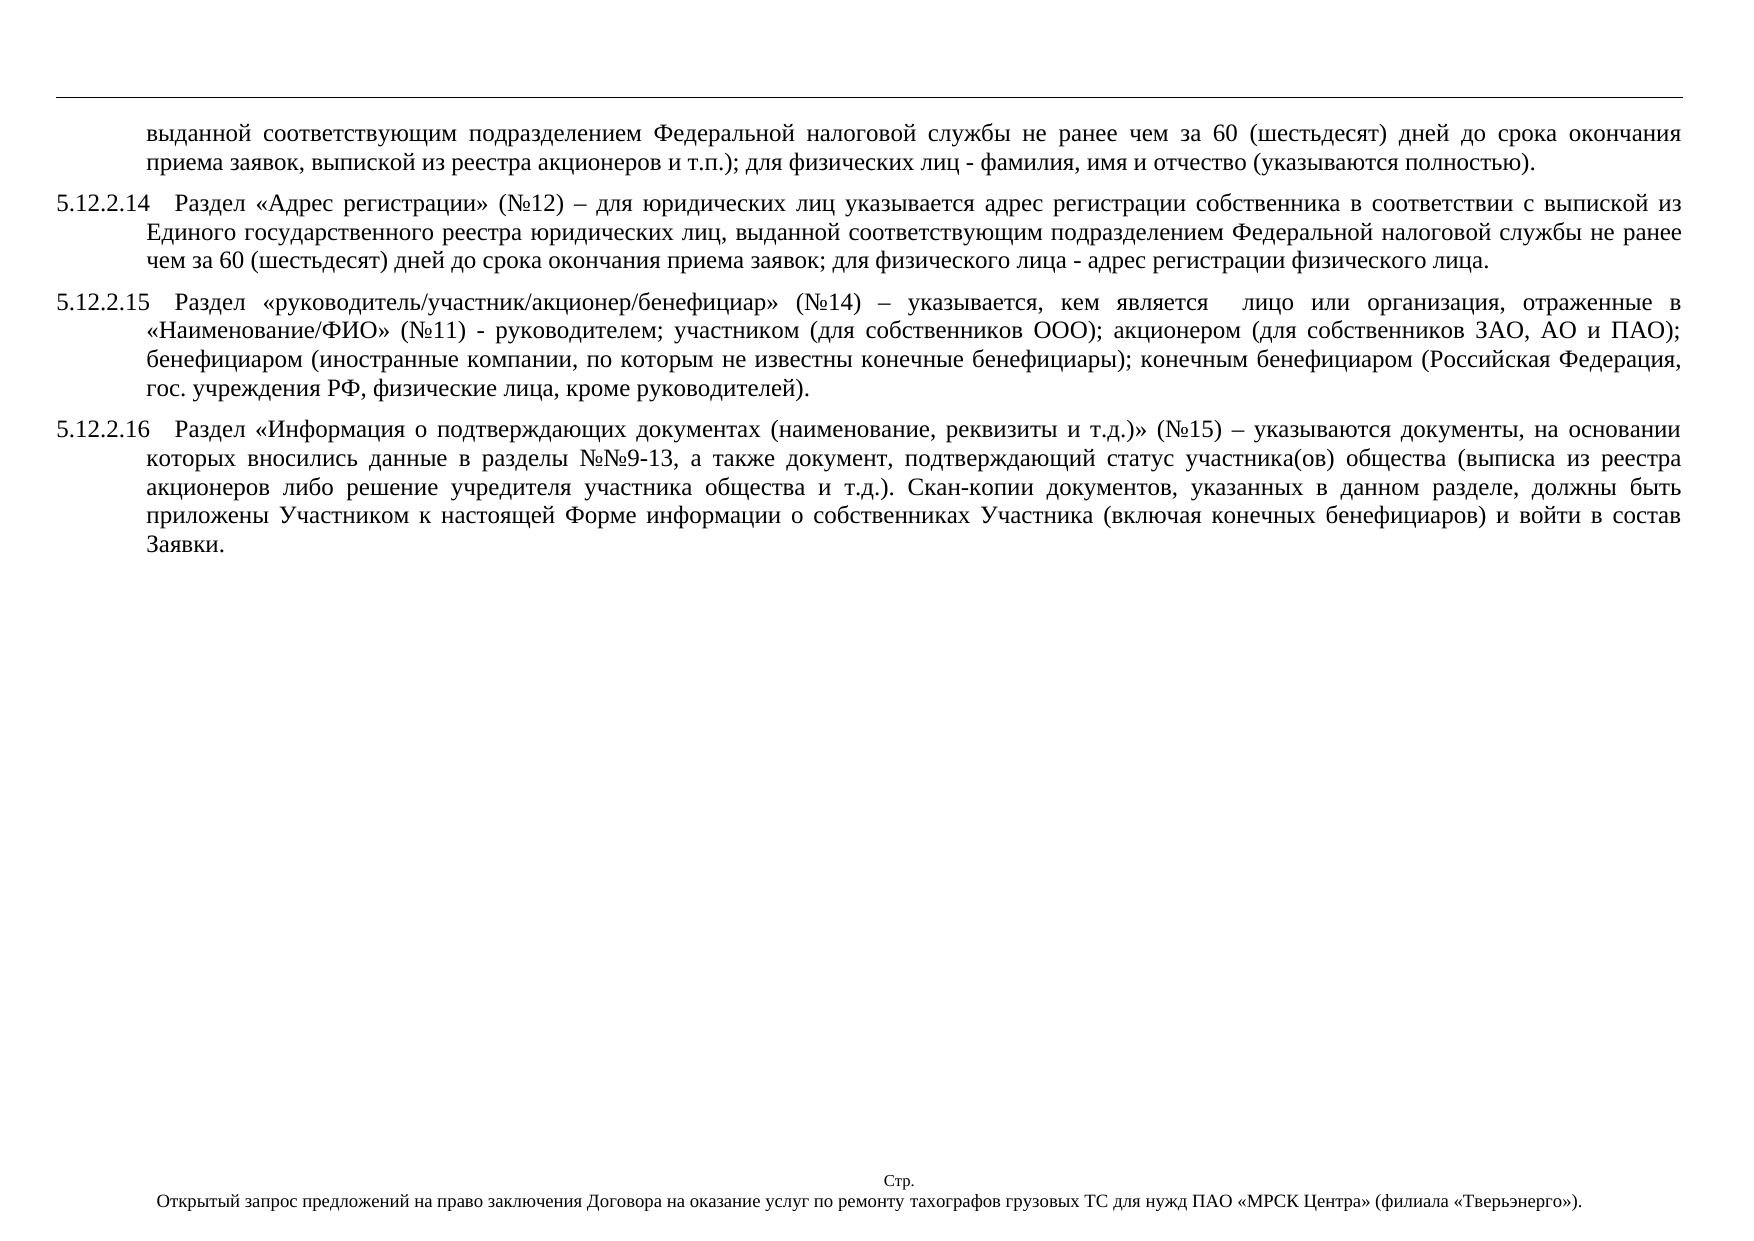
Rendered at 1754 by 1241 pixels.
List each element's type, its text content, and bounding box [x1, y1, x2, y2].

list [56, 118, 1683, 176]
list Раздел «руководитель/участник/акционер/бенефициар» (№14) – указывается, кем является лицо или организация, отраженные в «Наименование/ФИО» (№11) - руководителем; участником (для собственников ООО); акционером (для собственников ЗАО, АО и ПАО); бенефициаром (иностранные компании, по которым не известны конечные бенефициары); конечным бенефициаром (Российская Федерация, гос. учреждения РФ, физические лица, кроме руководителей). [56, 287, 1683, 402]
list Раздел «Адрес регистрации» (№12) – для юридических лиц указывается адрес регистрации собственника в соответствии с выпиской из Единого государственного реестра юридических лиц, выданной соответствующим подразделением Федеральной налоговой службы не ранее чем за 60 (шестьдесят) дней до срока окончания приема заявок; для физического лица - адрес регистрации физического лица. [56, 188, 1683, 274]
list Раздел «Информация о подтверждающих документах (наименование, реквизиты и т.д.)» (№15) – указываются документы, на основании которых вносились данные в разделы №№9-13, а также документ, подтверждающий статус участника(ов) общества (выписка из реестра акционеров либо решение учредителя участника общества и т.д.). Скан-копии документов, указанных в данном разделе, должны быть приложены Участником к настоящей Форме информации о собственниках Участника (включая конечных бенефициаров) и войти в состав Заявки. [56, 414, 1683, 558]
